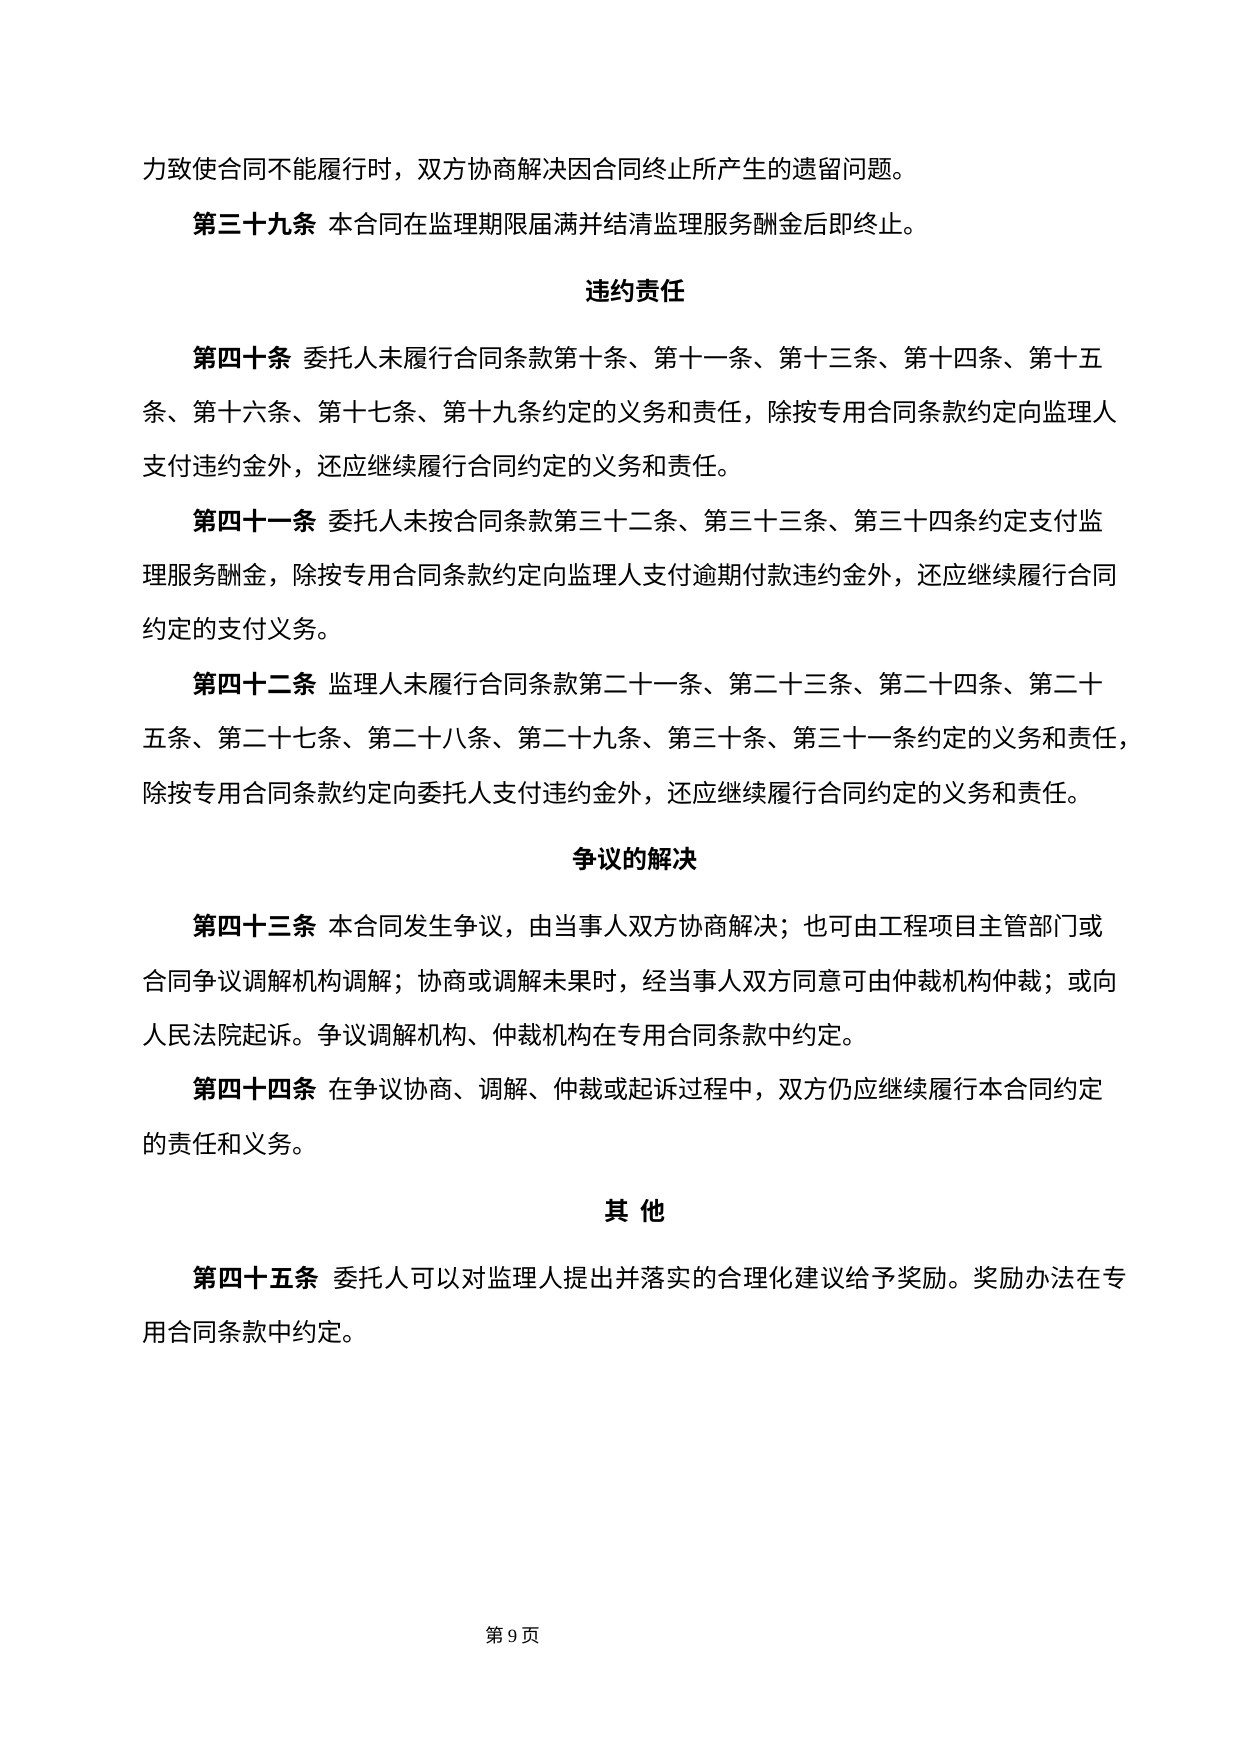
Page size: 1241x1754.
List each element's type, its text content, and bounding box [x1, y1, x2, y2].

text 第四十二条 监理人未履行合同条款第二十一条、第二十三条、第二十四条、第二十五条、第二十七条、第二十八条、第二十九条、第三十条、第三十一条约定的义务和责任，除按专用合同条款约定向委托人支付违约金外，还应继续履行合同约定的义务和责任。 [142, 664, 1128, 809]
text 争议的解决 [142, 840, 1128, 876]
text 第四十一条 委托人未按合同条款第三十二条、第三十三条、第三十四条约定支付监理服务酬金，除按专用合同条款约定向监理人支付逾期付款违约金外，还应继续履行合同约定的支付义务。 [142, 501, 1128, 646]
text 第四十条 委托人未履行合同条款第十条、第十一条、第十三条、第十四条、第十五条、第十六条、第十七条、第十九条约定的义务和责任，除按专用合同条款约定向监理人支付违约金外，还应继续履行合同约定的义务和责任。 [142, 338, 1128, 483]
text 第四十五条 委托人可以对监理人提出并落实的合理化建议给予奖励。奖励办法在专用合同条款中约定。 [142, 1258, 1128, 1349]
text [142, 150, 1128, 186]
text 违约责任 [142, 271, 1128, 307]
text 第三十九条 本合同在监理期限届满并结清监理服务酬金后即终止。 [142, 204, 1128, 241]
text 第四十三条 本合同发生争议，由当事人双方协商解决；也可由工程项目主管部门或合同争议调解机构调解；协商或调解未果时，经当事人双方同意可由仲裁机构仲裁；或向人民法院起诉。争议调解机构、仲裁机构在专用合同条款中约定。 [142, 907, 1128, 1052]
text 其 他 [142, 1191, 1128, 1227]
text 第四十四条 在争议协商、调解、仲裁或起诉过程中，双方仍应继续履行本合同约定的责任和义务。 [142, 1070, 1128, 1161]
